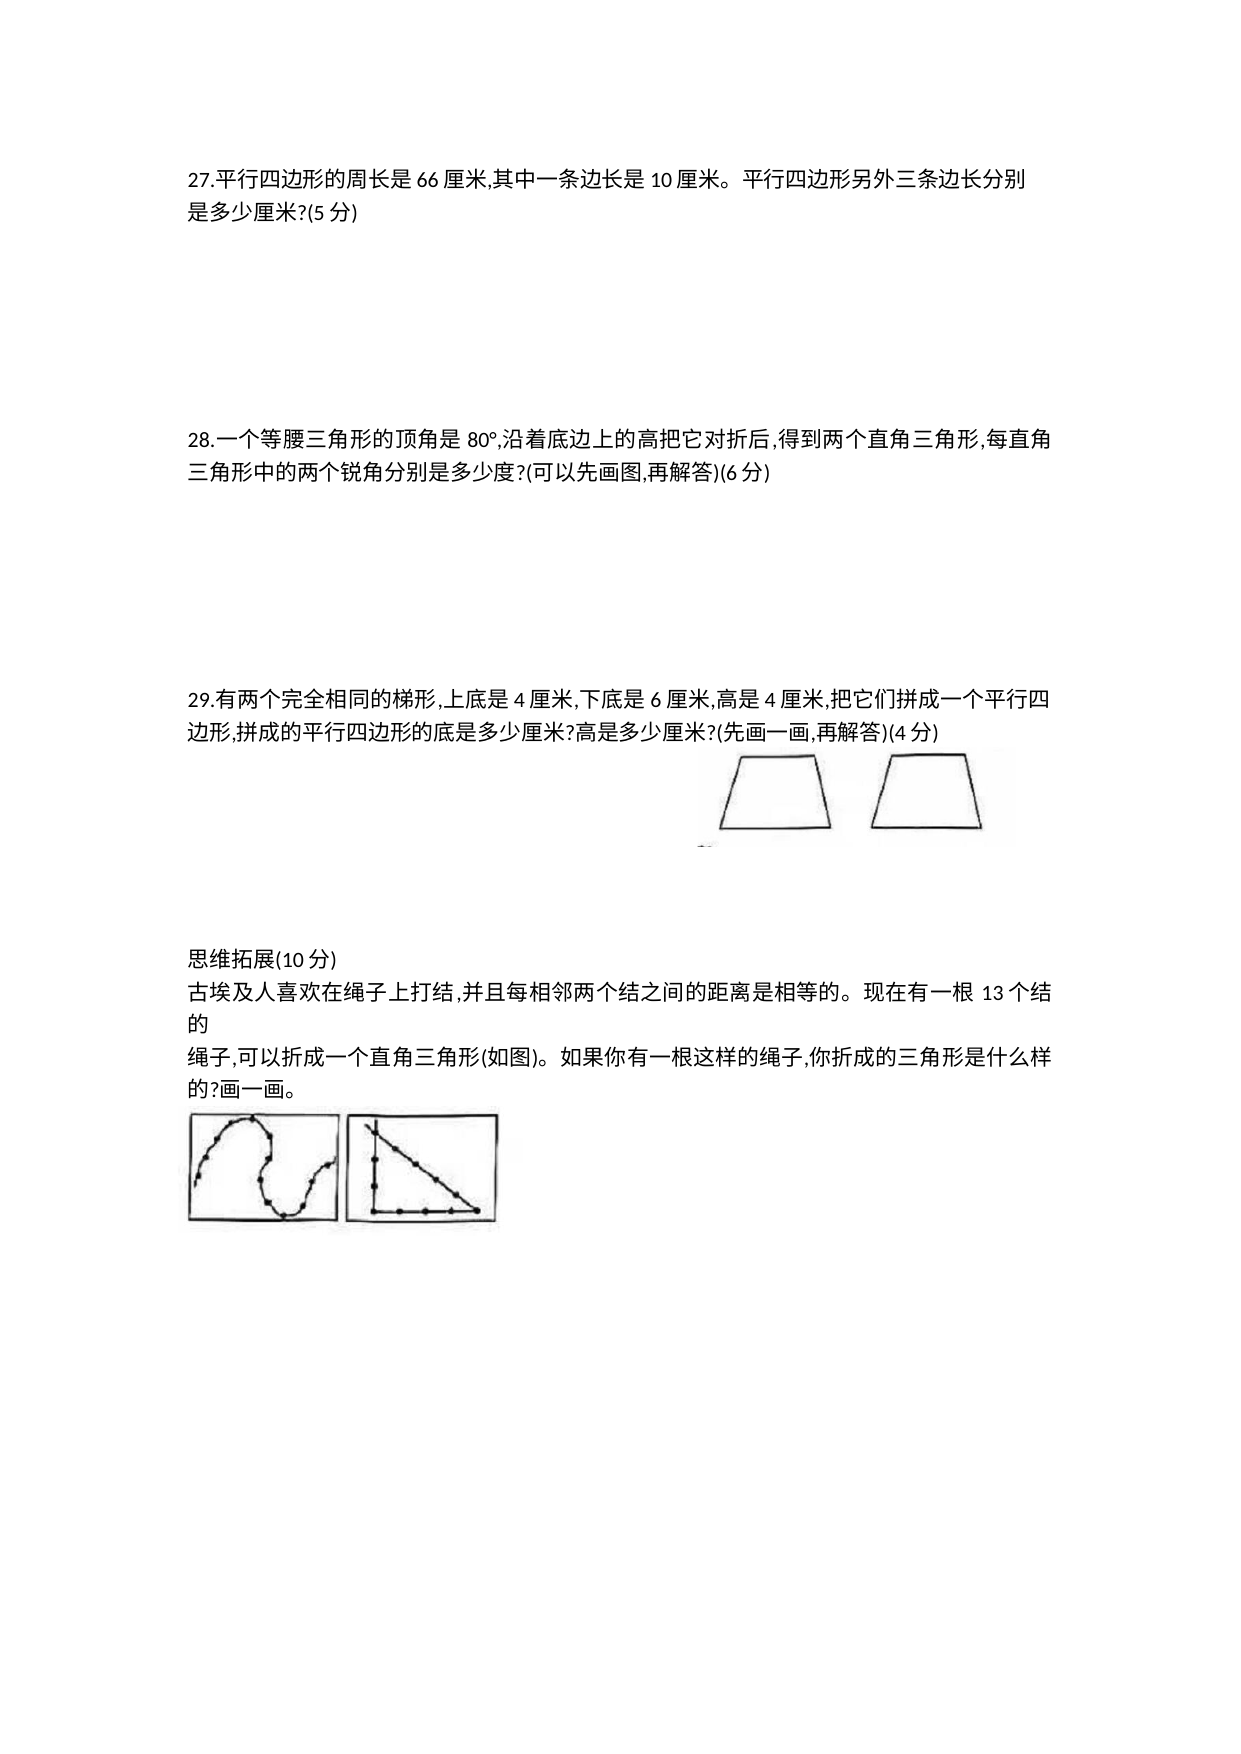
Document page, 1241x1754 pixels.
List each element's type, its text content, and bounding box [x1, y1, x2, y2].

text 28.一个等腰三角形的顶角是80°,沿着底边上的高把它对折后,得到两个直角三角形,每直角三角形中的两个锐角分别是多少度?(可以先画图,再解答)(6分) [187, 422, 1053, 487]
text 思维拓展(10分) [187, 942, 1053, 974]
picture [177, 1106, 565, 1236]
text 是多少厘米?(5分) [187, 194, 1053, 227]
text 29.有两个完全相同的梯形,上底是4厘米,下底是6厘米,高是4厘米,把它们拼成一个平行四边形,拼成的平行四边形的底是多少厘米?高是多少厘米?(先画一画,再解答)(4分) [187, 682, 1053, 747]
text 古埃及人喜欢在绳子上打结,并且每相邻两个结之间的距离是相等的。现在有一根13个结的 [187, 974, 1053, 1039]
picture [697, 747, 1017, 847]
text 27.平行四边形的周长是66厘米,其中一条边长是10厘米。平行四边形另外三条边长分别 [187, 162, 1053, 194]
text 绳子,可以折成一个直角三角形(如图)。如果你有一根这样的绳子,你折成的三角形是什么样的?画一画。 [187, 1039, 1053, 1104]
